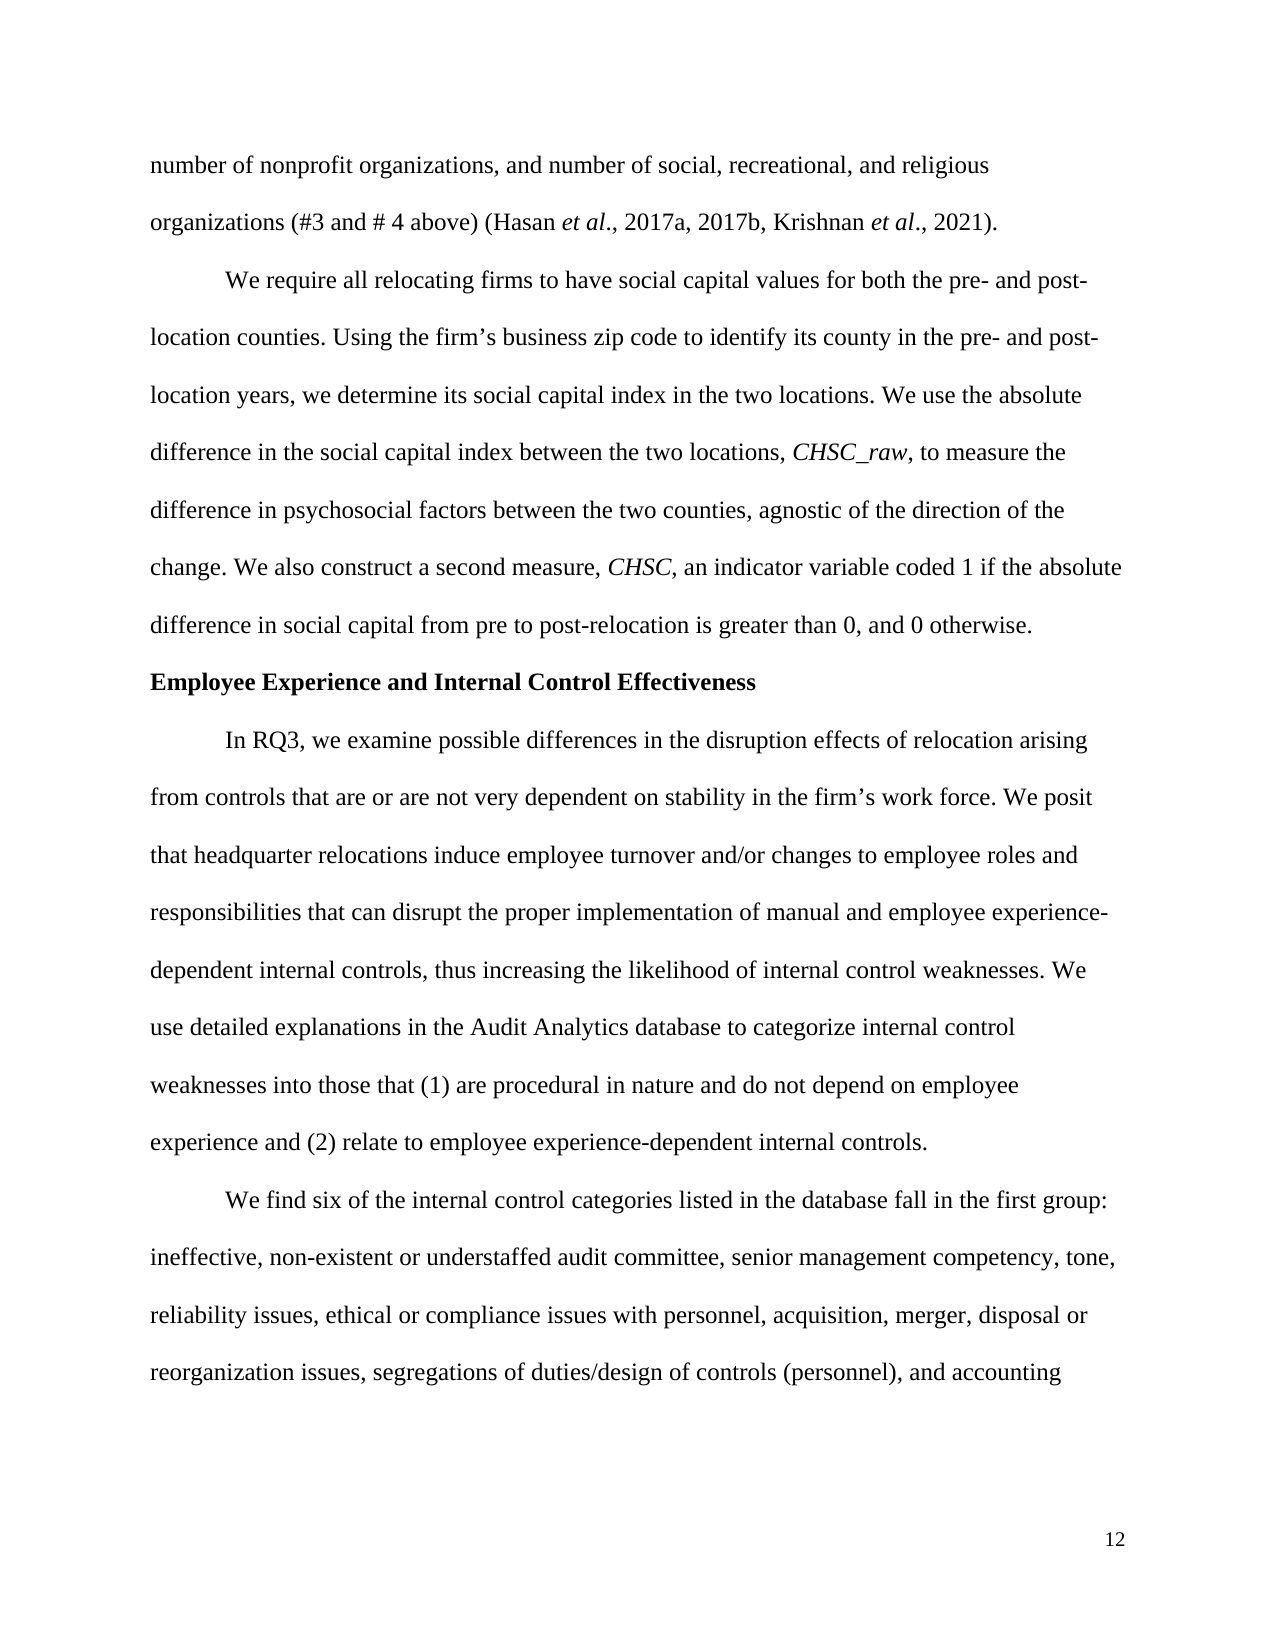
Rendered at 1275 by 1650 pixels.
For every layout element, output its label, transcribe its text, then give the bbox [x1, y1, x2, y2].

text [150, 150, 1125, 236]
text Employee Experience and Internal Control Effectiveness [150, 667, 1125, 696]
text We require all relocating firms to have social capital values for both the pre- and post-location counties. Using the firm’s business zip code to identify its county in the pre- and post-location years, we determine its social capital index in the two locations. We use the absolute difference in the social capital index between the two locations, CHSC_raw, to measure the difference in psychosocial factors between the two counties, agnostic of the direction of the change. We also construct a second measure, CHSC, an indicator variable coded 1 if the absolute difference in social capital from pre to post-relocation is greater than 0, and 0 otherwise. [150, 265, 1125, 639]
text In RQ3, we examine possible differences in the disruption effects of relocation arising from controls that are or are not very dependent on stability in the firm’s work force. We posit that headquarter relocations induce employee turnover and/or changes to employee roles and responsibilities that can disrupt the proper implementation of manual and employee experience-dependent internal controls, thus increasing the likelihood of internal control weaknesses. We use detailed explanations in the Audit Analytics database to categorize internal control weaknesses into those that (1) are procedural in nature and do not depend on employee experience and (2) relate to employee experience-dependent internal controls. [150, 725, 1125, 1156]
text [150, 1185, 1125, 1386]
